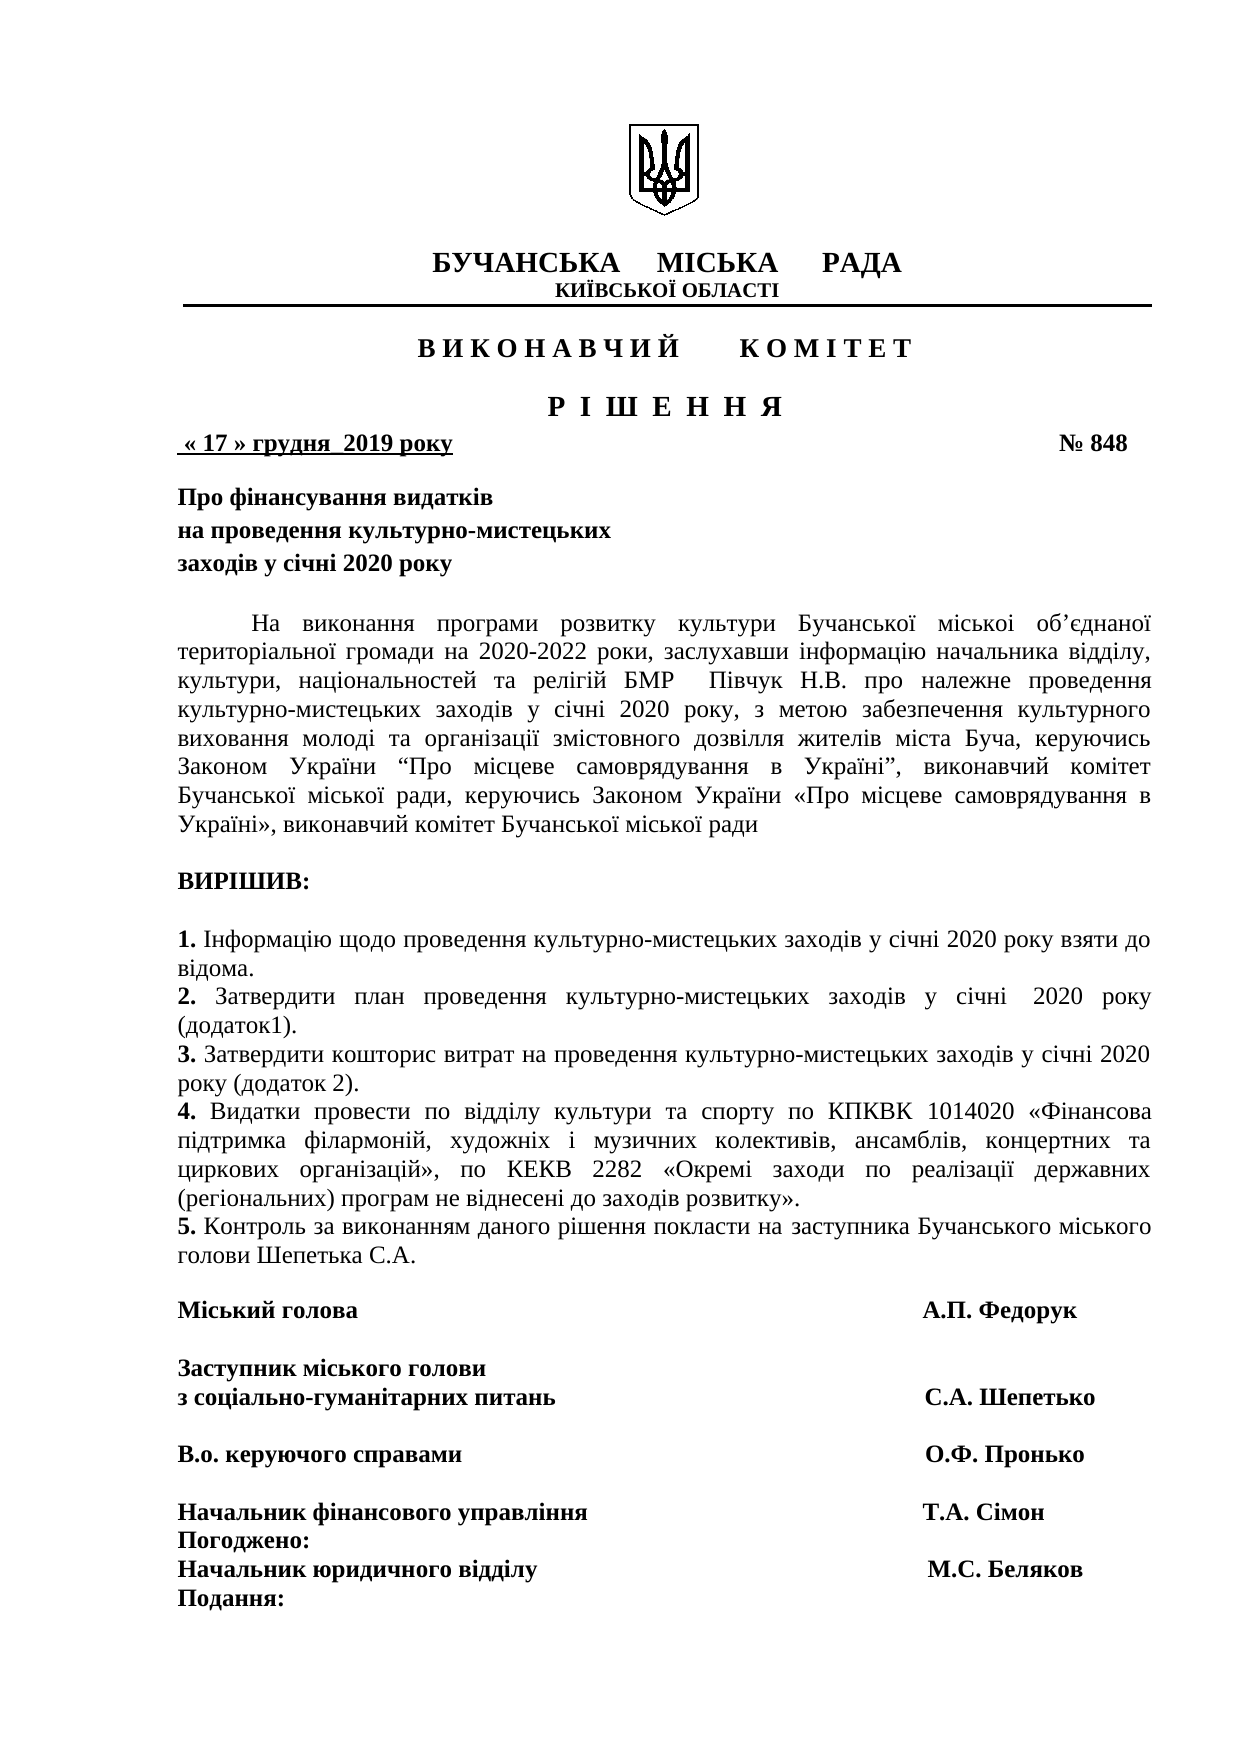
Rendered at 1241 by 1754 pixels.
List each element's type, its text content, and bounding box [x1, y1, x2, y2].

text « 17 » грудня_2019 року № 848 [177, 428, 1152, 457]
text заходів у січні 2020 року [177, 548, 1152, 577]
text В.о. керуючого справами О.Ф. Пронько [177, 1439, 1152, 1468]
text 1. Інформацію щодо проведення культурно-мистецьких заходів у січні 2020 року взяти до відома. [177, 924, 1152, 981]
text 5. Контроль за виконанням даного рішення покласти на заступника Бучанського міського голови Шепетька С.А. [177, 1211, 1152, 1269]
text на проведення культурно-мистецьких [177, 515, 1152, 544]
text Начальник фінансового управління Т.А. Сімон [177, 1497, 1152, 1525]
text Міський голова А.П. Федорук [177, 1295, 1152, 1324]
text Начальник юридичного відділу М.С. Беляков [177, 1554, 1152, 1583]
subtitle Р І Ш Е Н Н Я [177, 389, 1152, 422]
text з соціально-гуманітарних питань С.А. Шепетько [177, 1382, 1152, 1410]
subtitle КИЇВСЬКОЇ ОБЛАСТІ [183, 278, 1152, 304]
text 2. Затвердити план проведення культурно-мистецьких заходів у січні 2020 року (додаток1). [177, 981, 1152, 1039]
text На виконання програми розвитку культури Бучанської міськоі об’єднаної територіальної громади на 2020-2022 роки, заслухавши інформацію начальника відділу, культури, національностей та релігій БМР Півчук Н.В. про належне проведення культурно-мистецьких заходів у січні 2020 року, з метою забезпечення культурного виховання молоді та організації змістовного дозвілля жителів міста Буча, керуючись Законом України “Про місцеве самоврядування в Україні”, виконавчий комітет Бучанської міської ради, керуючись Законом України «Про місцеве самоврядування в Україні», виконавчий комітет Бучанської міської ради [177, 608, 1152, 838]
text Погоджено: [177, 1525, 1152, 1554]
subtitle В И К О Н А В Ч И Й К О М І Т Е Т [177, 332, 1152, 364]
text 3. Затвердити кошторис витрат на проведення культурно-мистецьких заходів у січні 2020 року (додаток 2). [177, 1039, 1152, 1096]
text Про фінансування видатків [177, 482, 1152, 511]
text Заступник міського голови [177, 1353, 1152, 1382]
text 4. Видатки провести по відділу культури та спорту по КПКВК 1014020 «Фінансова підтримка філармоній, художніх і музичних колективів, ансамблів, концертних та циркових організацій», по КЕКВ 2282 «Окремі заходи по реалізації державних (регіональних) програм не віднесені до заходів розвитку». [177, 1096, 1152, 1211]
text Подання: [177, 1583, 1152, 1612]
text БУЧАНСЬКА МІСЬКА РАДА [183, 245, 1152, 278]
text ВИРІШИВ: [177, 866, 1152, 895]
